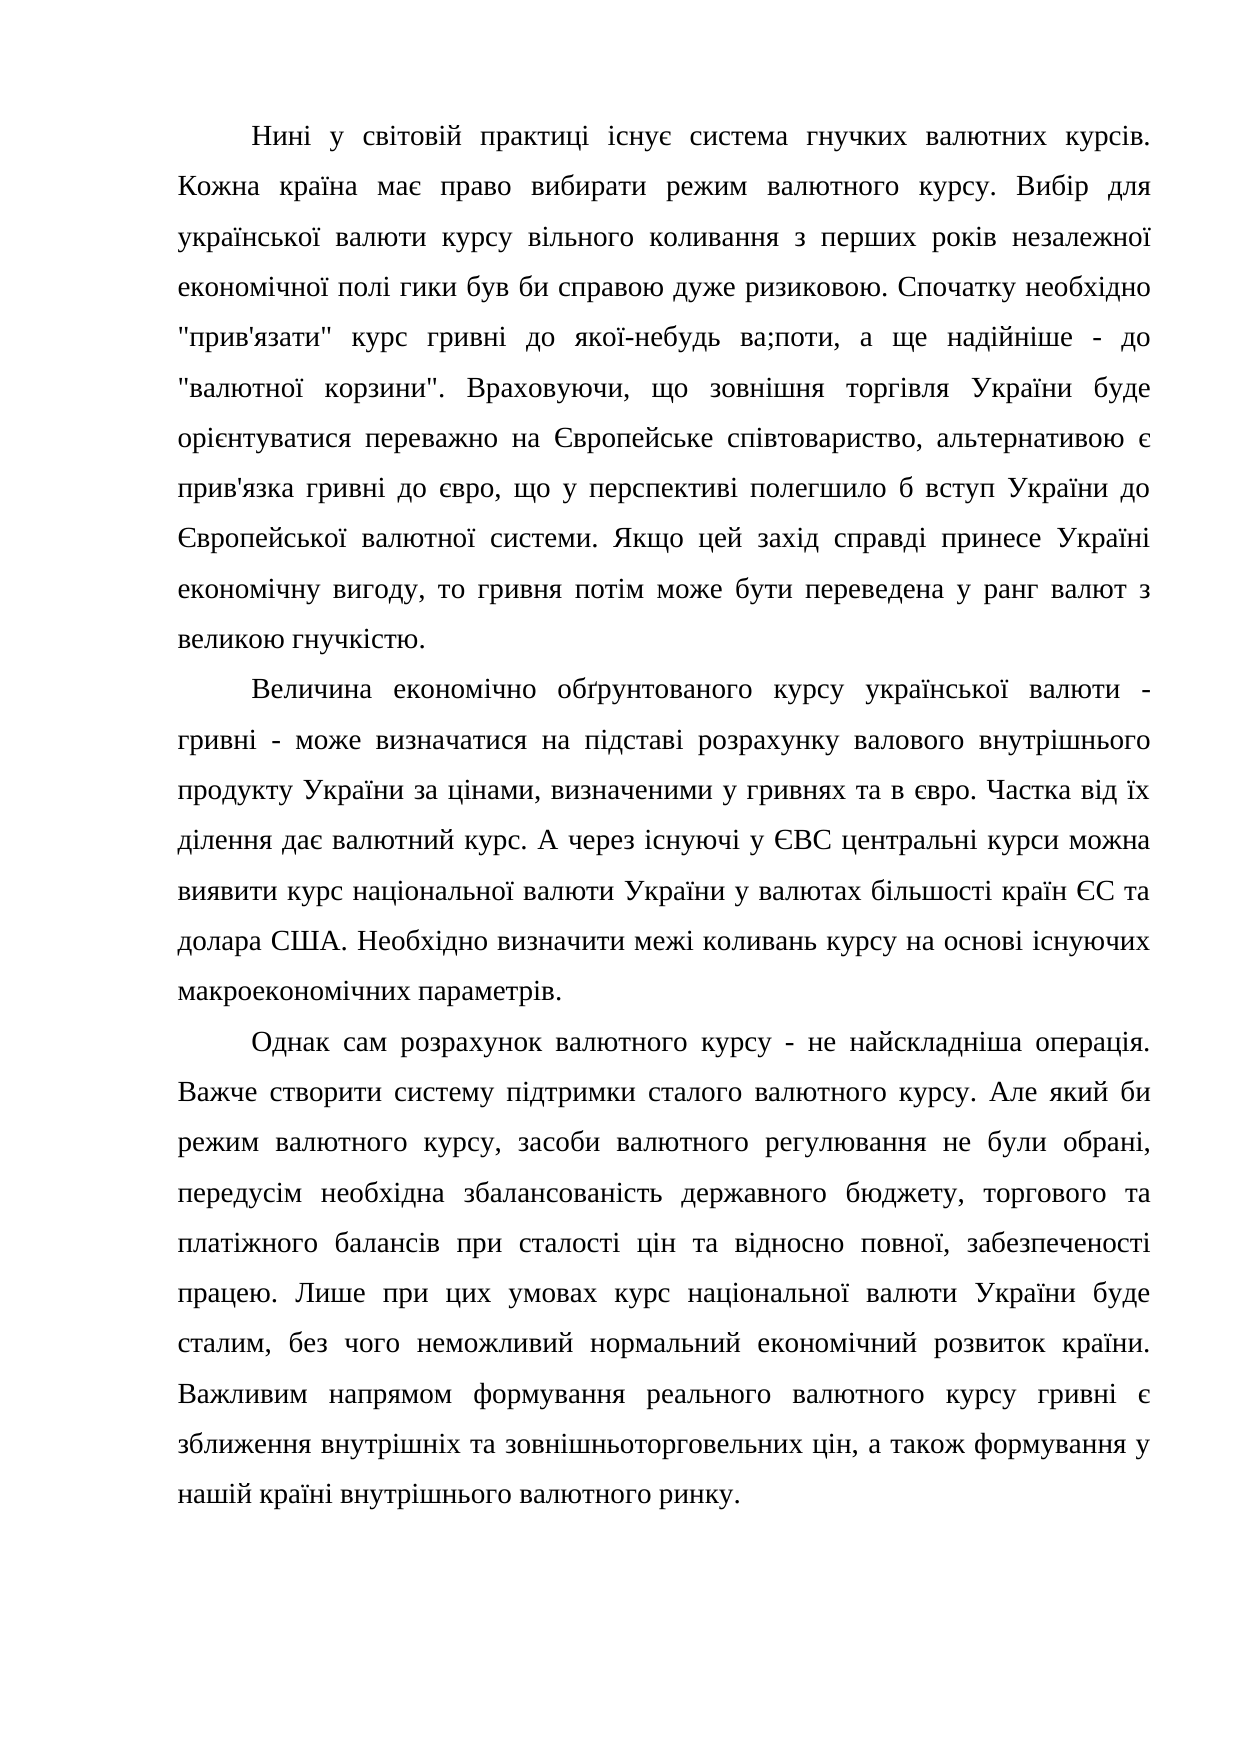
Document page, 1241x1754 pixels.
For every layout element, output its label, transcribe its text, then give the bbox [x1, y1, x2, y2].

text Нині у світовій практиці існує система гнучких валютних курсів. Кожна країна має право вибирати режим валютного курсу. Вибір для української валюти курсу вільного коливання з перших років незалежної економічної полі гики був би справою дуже ризиковою. Спочатку необхідно "прив'язати" курс гривні до якої-небудь ва;поти, а ще надійніше - до "валютної корзини". Враховуючи, що зовнішня торгівля України буде орієнтуватися переважно на Європейське співтовариство, альтернативою є прив'язка гривні до євро, що у перспективі полегшило б вступ України до Європейської валютної системи. Якщо цей захід справді принесе Україні економічну вигоду, то гривня потім може бути переведена у ранг валют з великою гнучкістю. [177, 118, 1152, 655]
text Однак сам розрахунок валютного курсу - не найскладніша операція. Важче створити систему підтримки сталого валютного курсу. Але який би режим валютного курсу, засоби валютного регулювання не були обрані, передусім необхідна збалансованість державного бюджету, торгового та платіжного балансів при сталості цін та відносно повної, забезпеченості працею. Лише при цих умовах курс національної валюти України буде сталим, без чого неможливий нормальний економічний розвиток країни. Важливим напрямом формування реального валютного курсу гривні є зближення внутрішніх та зовнішньоторговельних цін, а також формування у нашій країні внутрішнього валютного ринку. [177, 1024, 1152, 1510]
text Величина економічно обґрунтованого курсу української валюти - гривні - може визначатися на підставі розрахунку валового внутрішнього продукту України за цінами, визначеними у гривнях та в євро. Частка від їх ділення дає валютний курс. А через існуючі у ЄВС центральні курси можна виявити курс національної валюти України у валютах більшості країн ЄС та долара США. Необхідно визначити межі коливань курсу на основі існуючих макроекономічних параметрів. [177, 672, 1152, 1007]
